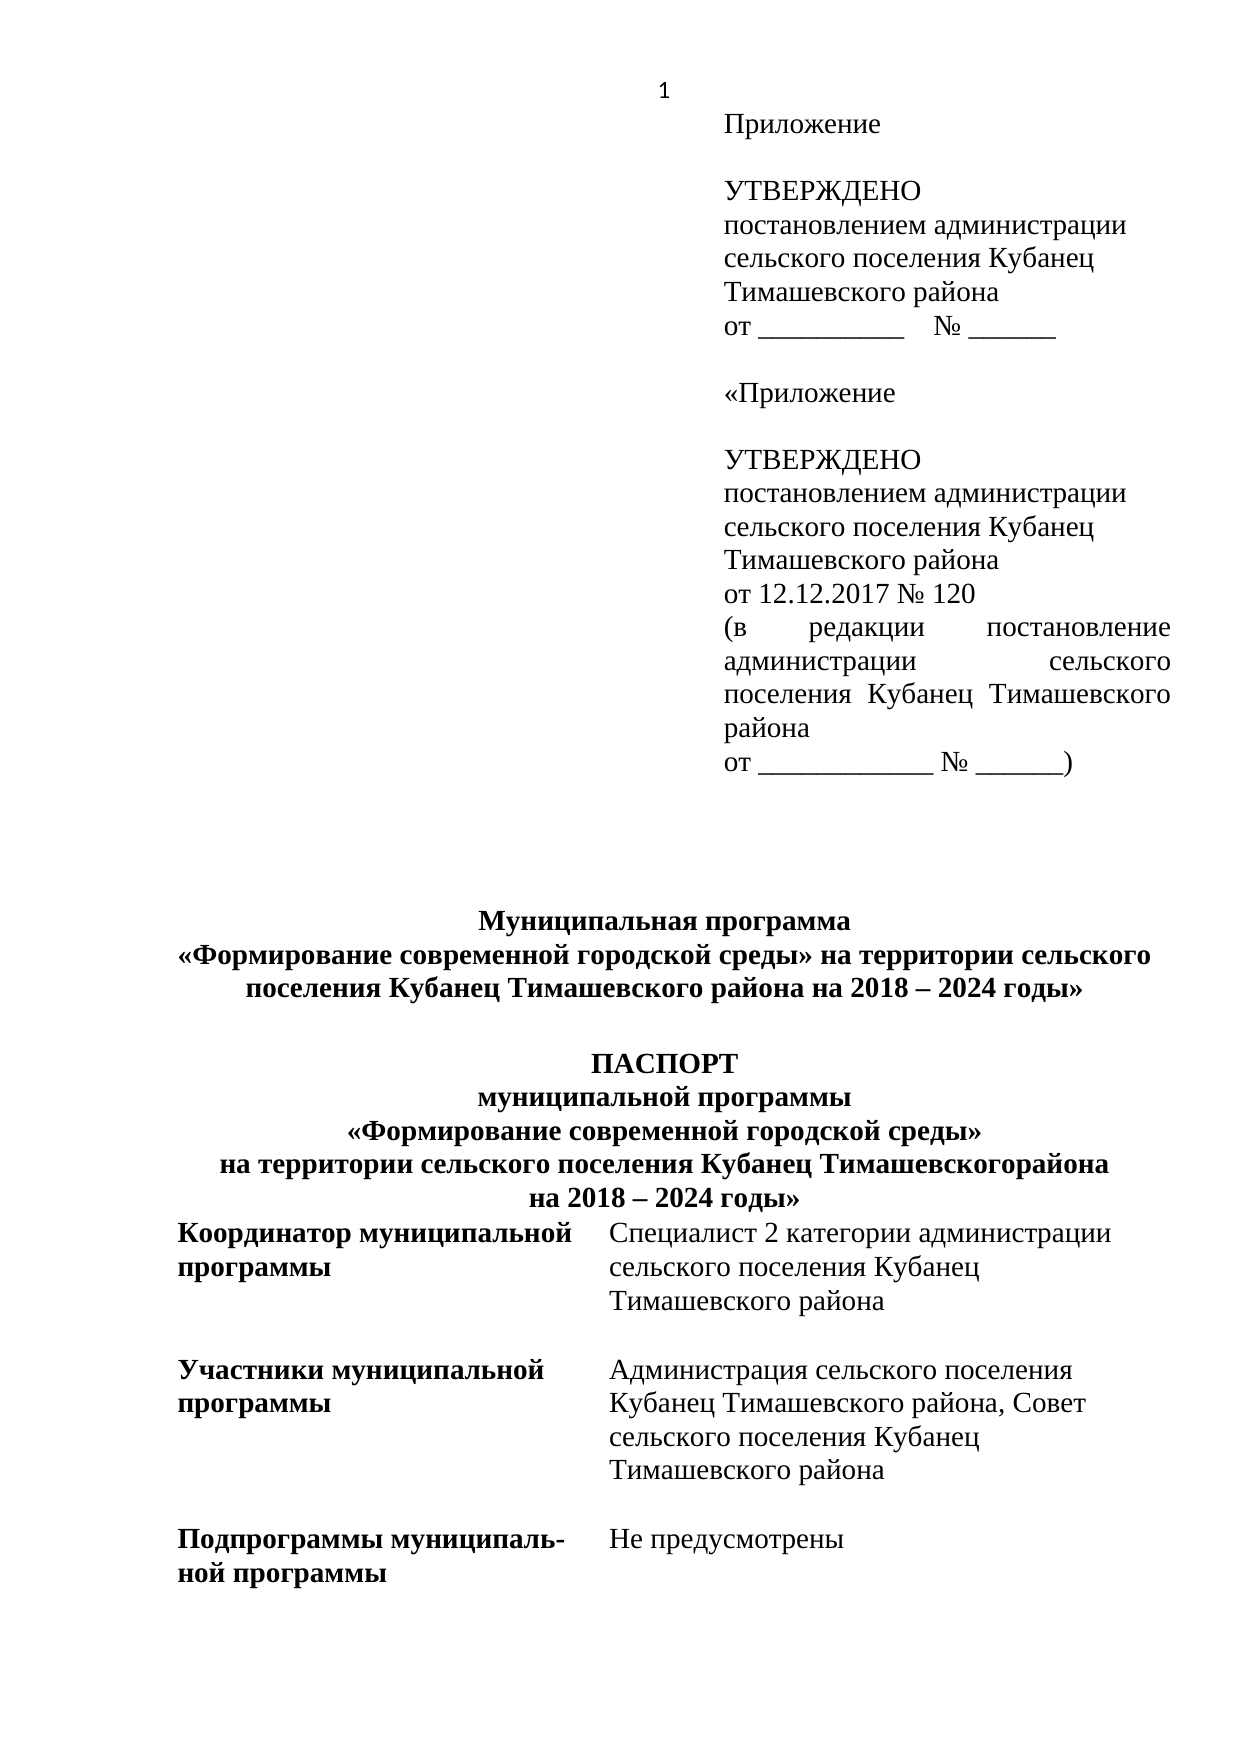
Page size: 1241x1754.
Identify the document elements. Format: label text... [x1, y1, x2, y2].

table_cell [609, 1520, 1158, 1622]
text сельского поселения Кубанец [723, 241, 1171, 274]
text постановлением администрации [723, 207, 1171, 241]
table_header Координатор муниципальной программы [177, 1214, 609, 1350]
text сельского поселения Кубанец [723, 509, 1171, 542]
table_header Специалист 2 категории администрации сельского поселения Кубанец Тимашевского района [609, 1214, 1158, 1350]
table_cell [177, 1520, 609, 1622]
text на территории сельского поселения Кубанец Тимашевскогорайона [177, 1146, 1152, 1180]
table_cell Администрация сельского поселения Кубанец Тимашевского района, Совет сельского поселения Кубанец Тимашевского района [609, 1350, 1158, 1519]
text «Формирование современной городской среды» [177, 1113, 1152, 1146]
text на 2018 – 2024 годы» [177, 1180, 1152, 1213]
text «Формирование современной городской среды» на территории сельского поселения Кубанец Тимашевского района на 2018 – 2024 годы» [177, 937, 1152, 1004]
text Тимашевского района [723, 542, 1171, 576]
text от 12.12.2017 № 120 [723, 576, 1171, 609]
text «Приложение [723, 375, 1171, 408]
text УТВЕРЖДЕНО [723, 173, 1171, 207]
text ПАСПОРТ [177, 1046, 1152, 1079]
text от ____________ № ______) [723, 744, 1171, 777]
text (в редакции постановление администрации сельского поселения Кубанец Тимашевского района [723, 609, 1171, 744]
text Тимашевского района [723, 274, 1171, 308]
text УТВЕРЖДЕНО [723, 442, 1171, 475]
table_cell Участники муниципальной программы [177, 1350, 609, 1519]
text постановлением администрации [723, 475, 1171, 509]
text Приложение [723, 106, 1171, 140]
text Муниципальная программа [177, 903, 1152, 937]
text от __________ № ______ [723, 308, 1171, 341]
text муниципальной программы [177, 1079, 1152, 1113]
